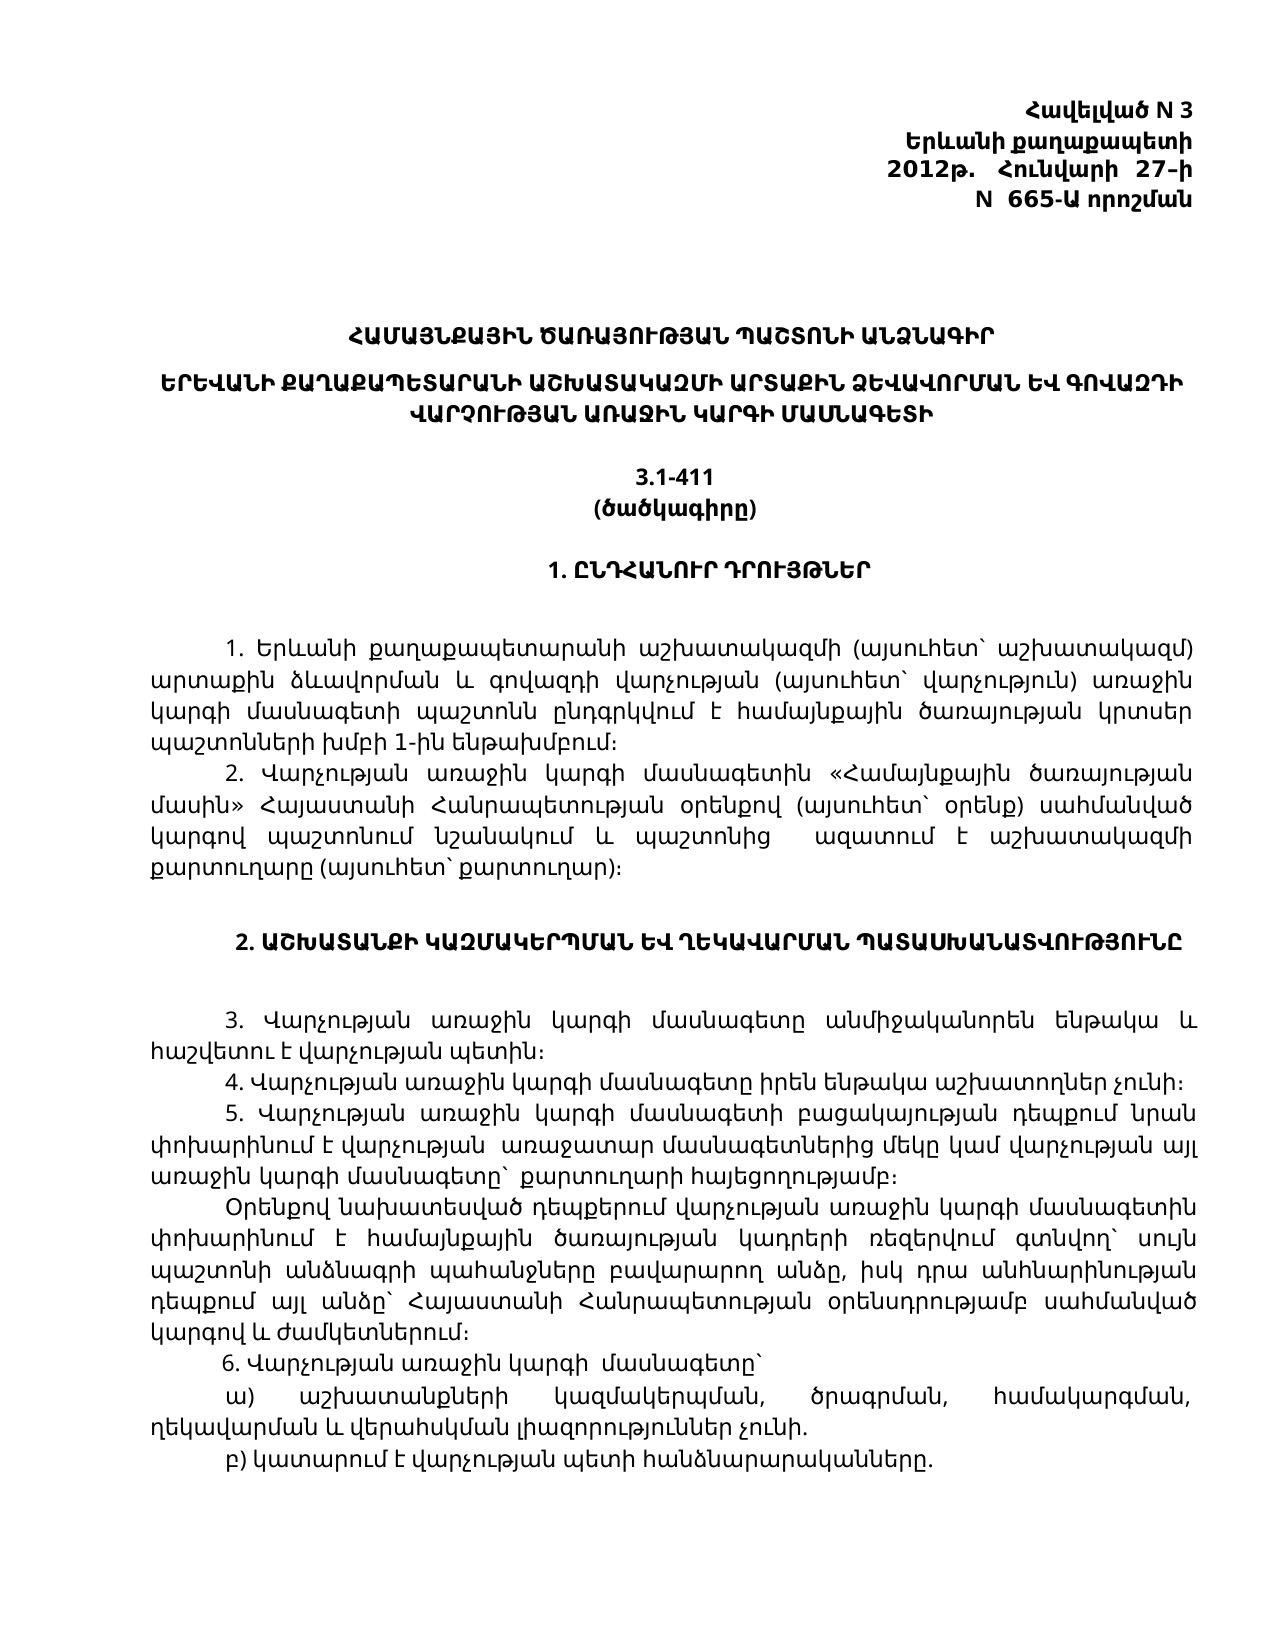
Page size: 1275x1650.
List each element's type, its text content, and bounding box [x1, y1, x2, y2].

text 3. Վարչության առաջին կարգի մասնագետը անմիջականորեն ենթակա և հաշվետու է վարչության պետին։ [150, 1003, 1197, 1066]
text 1. ԸՆԴՀԱՆՈՒՐ ԴՐՈՒՅԹՆԵՐ [150, 554, 1193, 585]
text 2. Վարչության առաջին կարգի մասնագետին «Համայնքային ծառայության մասին» Հայաստանի Հանրապետության օրենքով (այսուհետ` օրենք) սահմանված կարգով պաշտոնում նշանակում և պաշտոնից ազատում է աշխատակազմի քարտուղարը (այսուհետ` քարտուղար)։ [150, 757, 1193, 882]
text 2. ԱՇԽԱՏԱՆՔԻ ԿԱԶՄԱԿԵՐՊՄԱՆ ԵՎ ՂԵԿԱՎԱՐՄԱՆ ՊԱՏԱՍԽԱՆԱՏՎՈՒԹՅՈՒՆԸ [150, 925, 1193, 957]
text 3.1-411 [150, 460, 1200, 492]
text 6. Վարչության առաջին կարգի մասնագետը` [150, 1347, 1197, 1378]
text Օրենքով նախատեսված դեպքերում վարչության առաջին կարգի մասնագետին փոխարինում է համայնքային ծառայության կադրերի ռեզերվում գտնվող` սույն պաշտոնի անձնագրի պահանջները բավարարող անձը, իսկ դրա անհնարինության դեպքում այլ անձը` Հայաստանի Հանրապետության օրենսդրությամբ սահմանված կարգով և ժամկետներում։ [150, 1191, 1197, 1347]
text 2012թ. Հունվարի 27–ի [592, 156, 1193, 183]
text N 665-Ա որոշման [592, 183, 1193, 214]
text Հավելված N 3 [592, 94, 1193, 125]
text բ) կատարում է վարչության պետի հանձնարարականները. [150, 1443, 1191, 1474]
text Երևանի քաղաքապետի [592, 125, 1193, 156]
text 5. Վարչության առաջին կարգի մասնագետի բացակայության դեպքում նրան փոխարինում է վարչության առաջատար մասնագետներից մեկը կամ վարչության այլ առաջին կարգի մասնագետը` քարտուղարի հայեցողությամբ։ [150, 1097, 1197, 1191]
text ՀԱՄԱՅՆՔԱՅԻՆ ԾԱՌԱՅՈՒԹՅԱՆ ՊԱՇՏՈՆԻ ԱՆՁՆԱԳԻՐ [150, 320, 1193, 351]
text ա) աշխատանքների կազմակերպման, ծրագրման, համակարգման, ղեկավարման և վերահսկման լիազորություններ չունի. [150, 1379, 1191, 1442]
subtitle ԵՐԵՎԱՆԻ ՔԱՂԱՔԱՊԵՏԱՐԱՆԻ ԱՇԽԱՏԱԿԱԶՄԻ ԱՐՏԱՔԻՆ ՁԵՎԱՎՈՐՄԱՆ ԵՎ ԳՈՎԱԶԴԻ ՎԱՐՉՈՒԹՅԱՆ ԱՌԱՋԻՆ ԿԱՐԳԻ ՄԱՍՆԱԳԵՏԻ [150, 367, 1193, 429]
text 4. Վարչության առաջին կարգի մասնագետը իրեն ենթակա աշխատողներ չունի։ [150, 1066, 1197, 1097]
text (ծածկագիրը) [150, 492, 1200, 523]
text 1. Երևանի քաղաքապետարանի աշխատակազմի (այսուհետ` աշխատակազմ) արտաքին ձևավորման և գովազդի վարչության (այսուհետ` վարչություն) առաջին կարգի մասնագետի պաշտոնն ընդգրկվում է համայնքային ծառայության կրտսեր պաշտոնների խմբի 1-ին ենթախմբում։ [150, 632, 1193, 757]
